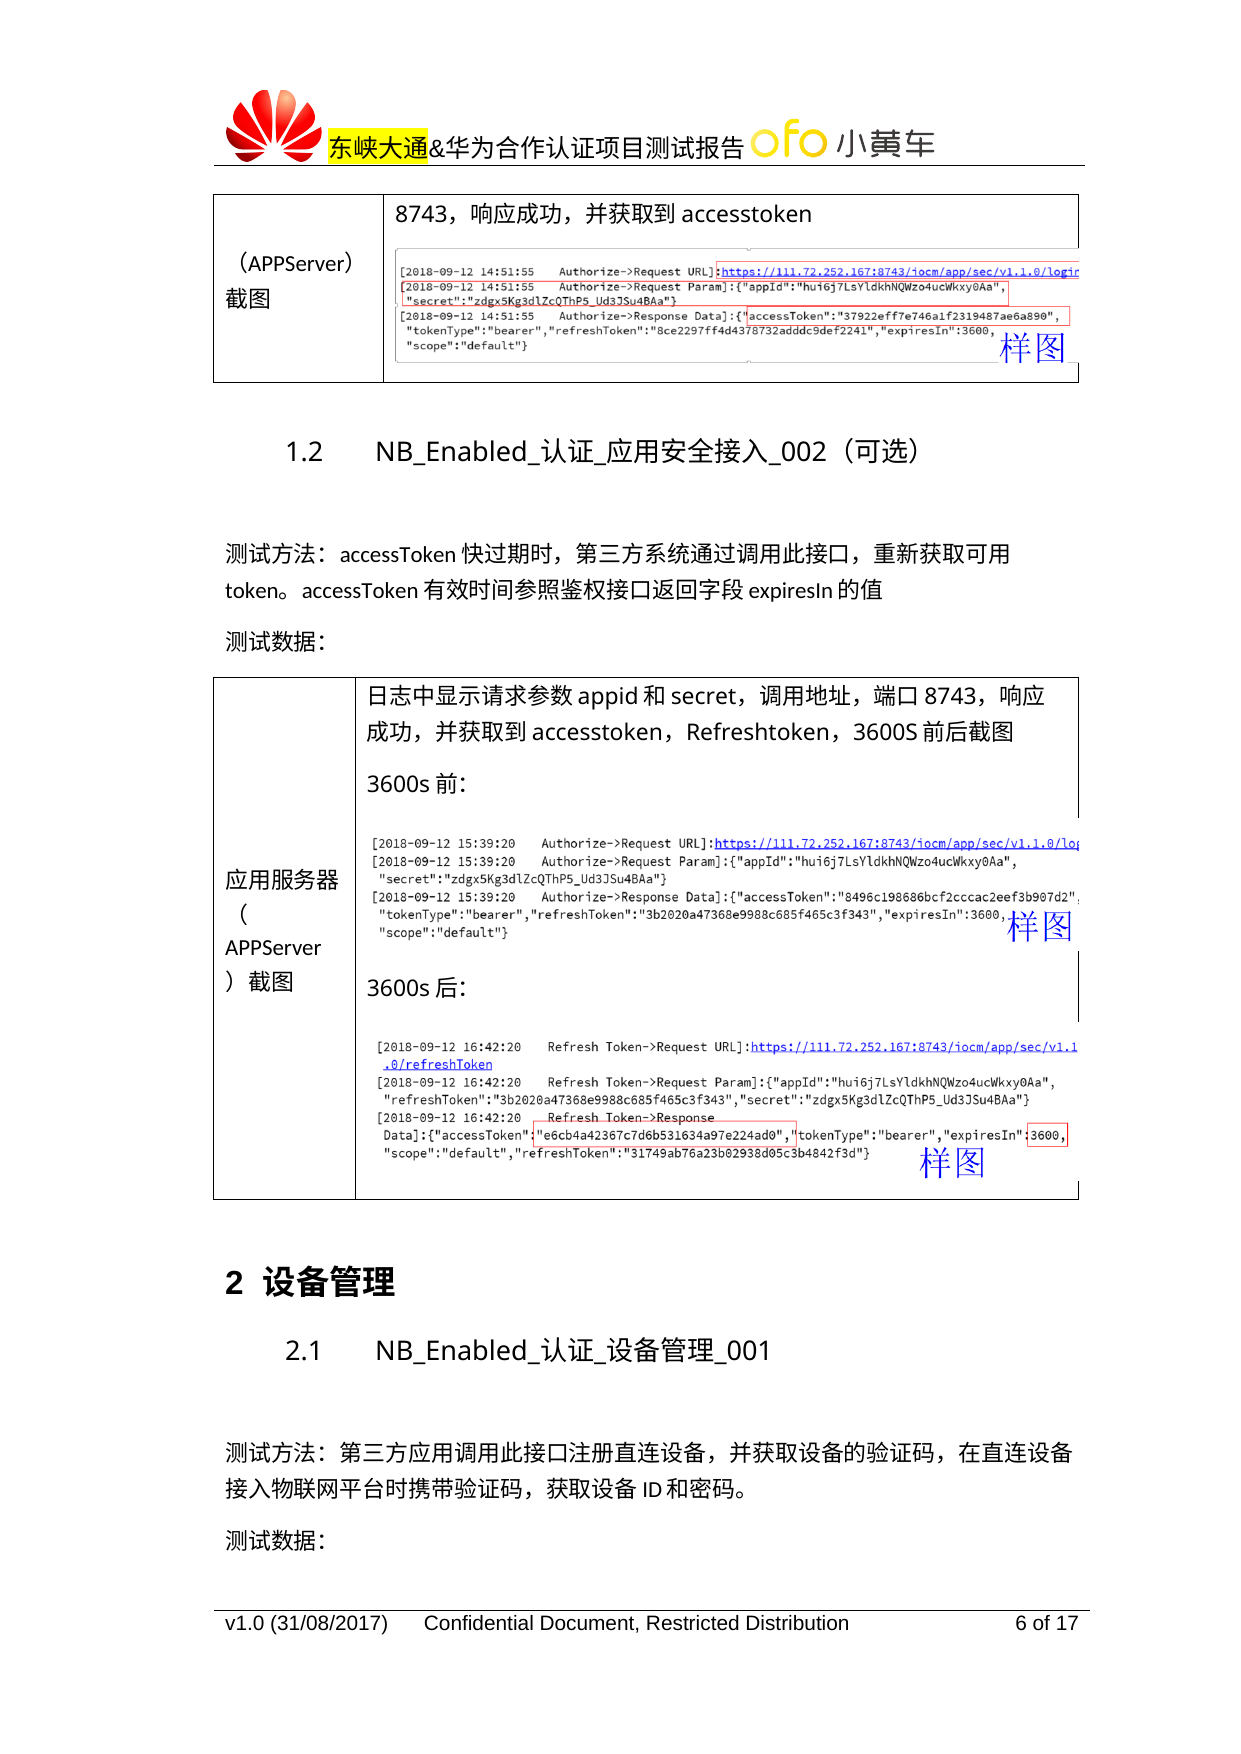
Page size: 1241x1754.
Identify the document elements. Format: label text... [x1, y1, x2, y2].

table_header 日志中截图显示请求参数appid和secret，调用地址，端口8743，响应成功，并获取到accesstoken [384, 195, 1078, 382]
text 测试数据： [225, 624, 1090, 657]
list NB_Enabled_认证_应用安全接入_002（可选） [285, 430, 1090, 469]
picture [395, 248, 1079, 363]
text 测试数据： [225, 1523, 1090, 1556]
picture [366, 818, 1079, 951]
list 设备管理 [225, 1256, 1090, 1304]
picture [226, 90, 322, 162]
table_header 应用服务器（APPServer）截图 [214, 678, 355, 1199]
text 测试方法：第三方应用调用此接口注册直连设备，并获取设备的验证码，在直连设备接入物联网平台时携带验证码，获取设备ID和密码。 [225, 1435, 1090, 1504]
list NB_Enabled_认证_设备管理_001 [285, 1329, 1090, 1368]
picture [366, 1022, 1079, 1181]
text 测试方法：accessToken快过期时，第三方系统通过调用此接口，重新获取可用token。accessToken有效时间参照鉴权接口返回字段expiresIn的值 [225, 536, 1090, 605]
table_header 日志中显示请求参数appid和secret，调用地址，端口8743，响应成功，并获取到accesstoken，Refreshtoken，3600S前后截图 3600s前： 3600s后： [356, 678, 1078, 1199]
table_header 应用服务器（APPServer）截图 [214, 195, 383, 382]
